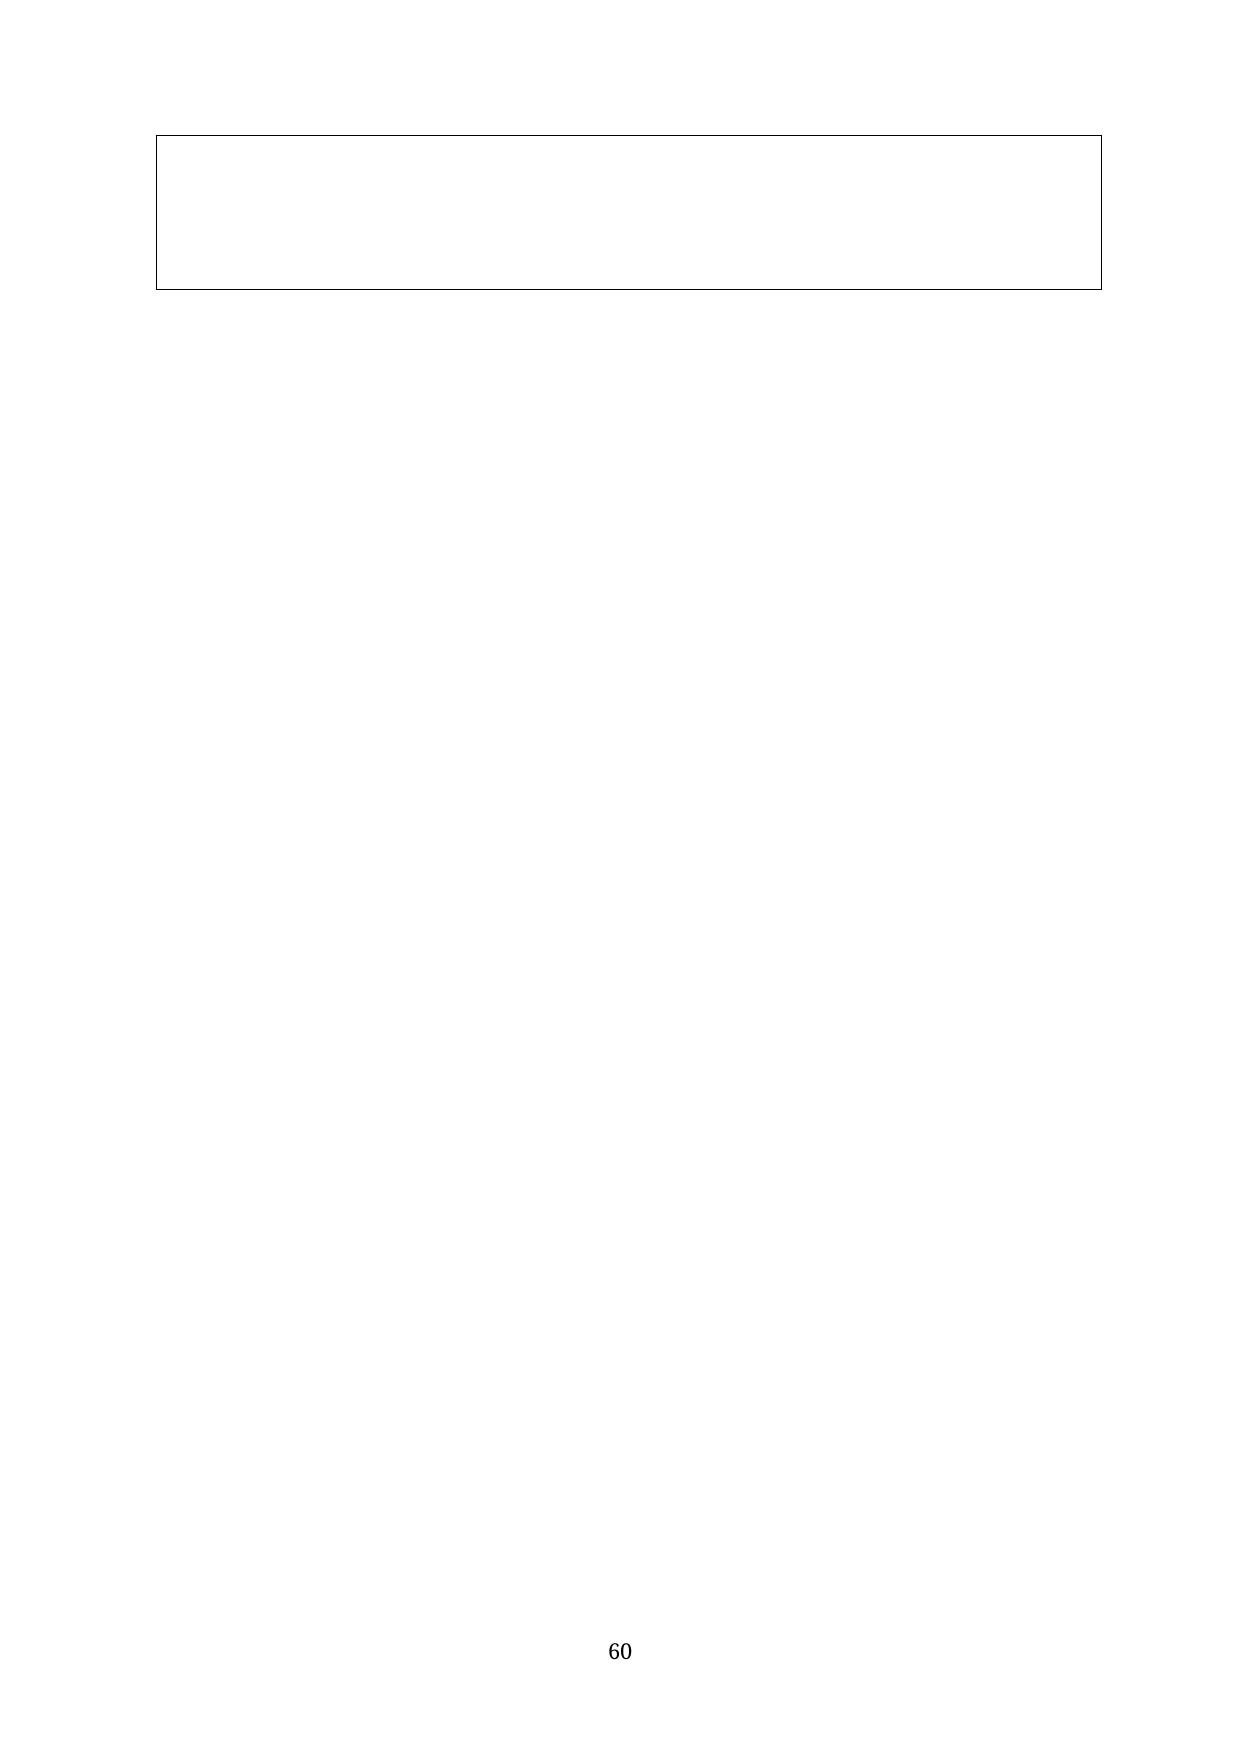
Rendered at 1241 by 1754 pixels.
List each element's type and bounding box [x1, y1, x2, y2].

table_header [157, 136, 1101, 288]
